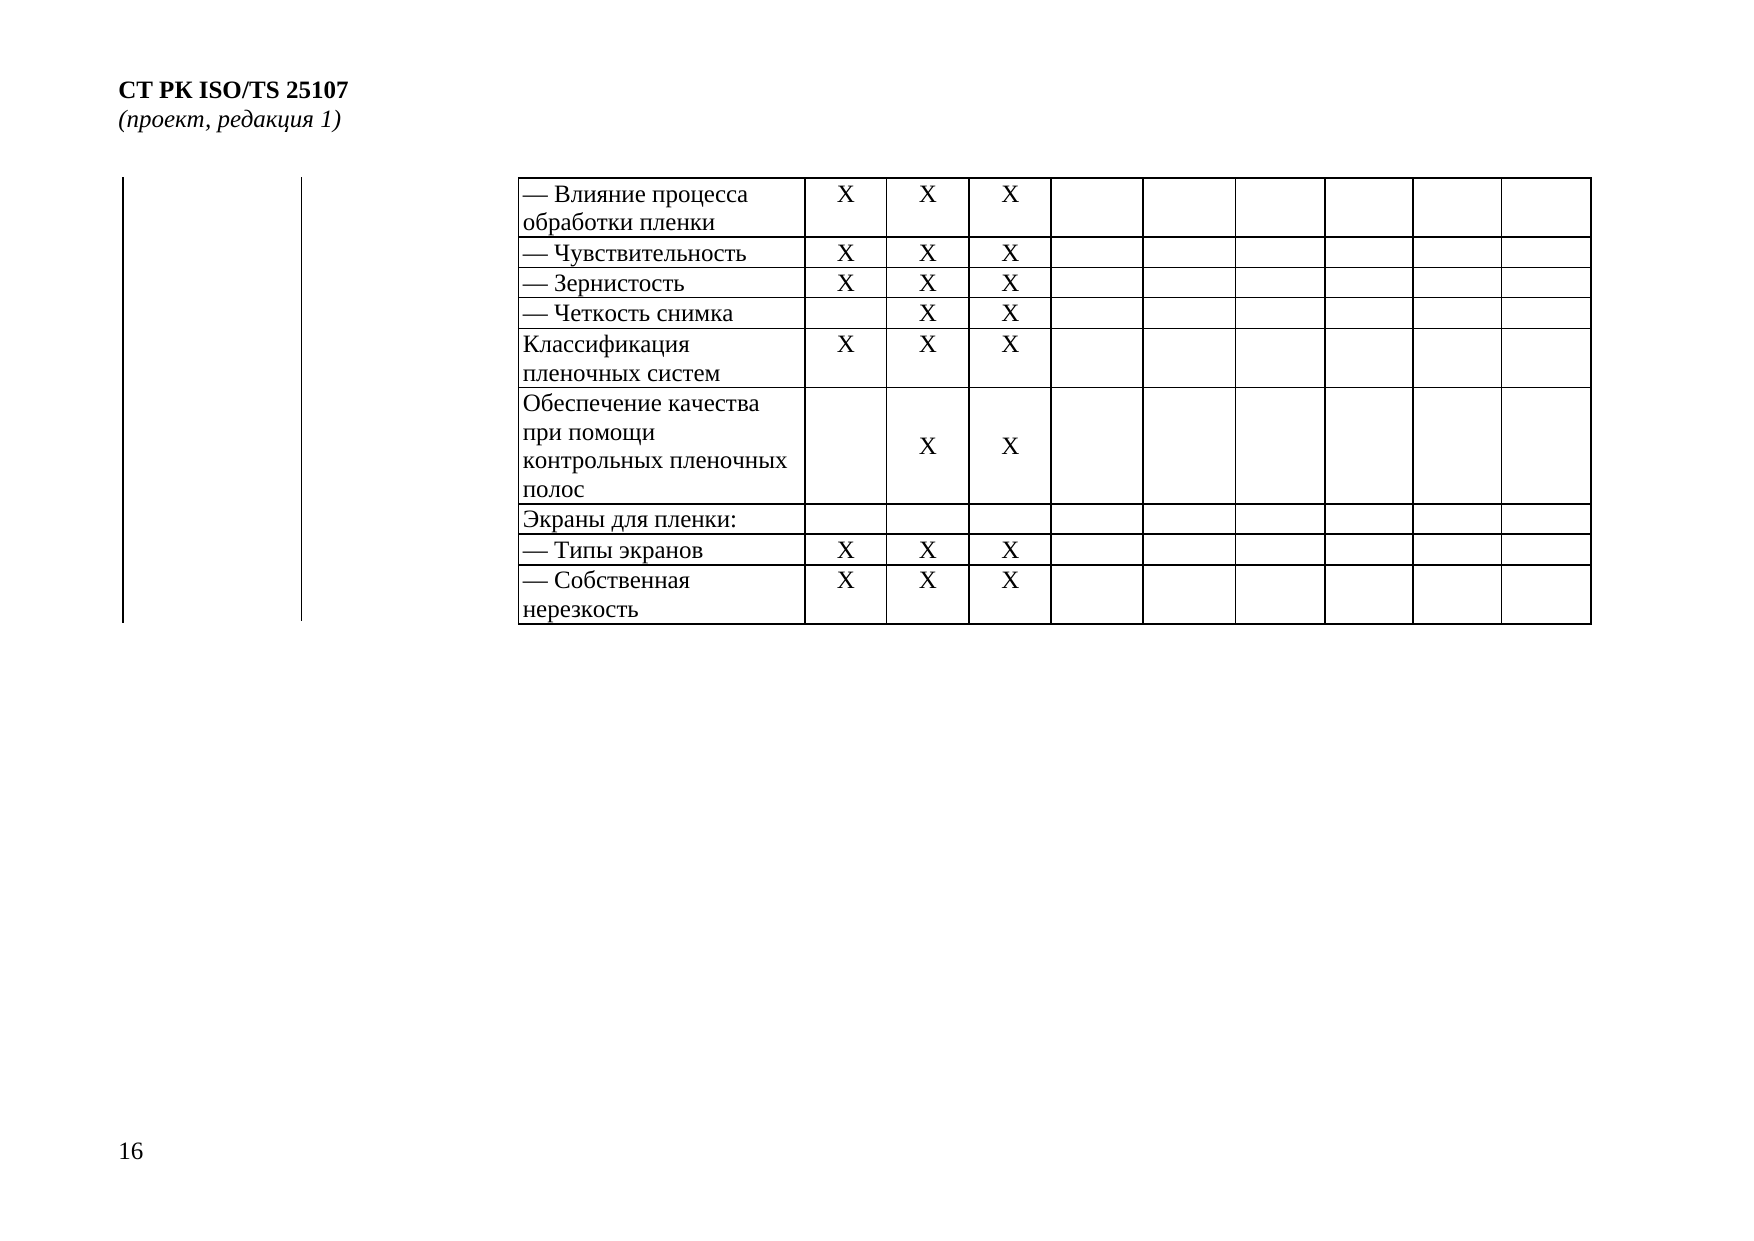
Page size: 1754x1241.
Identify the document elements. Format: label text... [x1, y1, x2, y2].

table_cell [806, 298, 886, 327]
table_cell [1414, 505, 1501, 533]
table_cell X [970, 535, 1050, 564]
table_cell [1326, 329, 1412, 386]
table_cell [1326, 535, 1412, 564]
table_cell X [970, 298, 1050, 327]
table_cell [1502, 388, 1590, 503]
table_cell [1144, 329, 1235, 386]
table_cell [1052, 179, 1142, 236]
table_cell [1052, 268, 1142, 297]
table_cell [1502, 535, 1590, 564]
table_cell — Четкость снимка [519, 298, 804, 327]
table_cell [1236, 329, 1324, 386]
table_cell [1144, 268, 1235, 297]
table_cell [1144, 388, 1235, 503]
table_cell [1236, 179, 1324, 236]
table_cell X [887, 535, 968, 564]
table_cell X [806, 535, 886, 564]
table_cell [1502, 505, 1590, 533]
table_cell [1144, 535, 1235, 564]
table_cell [1052, 298, 1142, 327]
table_cell Обеспечение качества при помощи контрольных пленочных полос [519, 388, 804, 503]
table_cell X [970, 329, 1050, 386]
table_cell [1236, 505, 1324, 533]
table_cell [1502, 238, 1590, 267]
table_cell [1326, 388, 1412, 503]
table_cell [1414, 298, 1501, 327]
table_cell [1326, 505, 1412, 533]
table_cell X [970, 268, 1050, 297]
table_cell X [970, 179, 1050, 236]
table_cell [1144, 566, 1235, 623]
table_cell [1414, 329, 1501, 386]
table_cell X [970, 566, 1050, 623]
table_cell [1326, 238, 1412, 267]
table_cell — Влияние процесса обработки пленки [519, 179, 804, 236]
table_cell [1414, 238, 1501, 267]
table_cell [1144, 179, 1235, 236]
table_cell [806, 388, 886, 503]
table_cell [1414, 179, 1501, 236]
table_cell [1326, 179, 1412, 236]
table_cell — Чувствительность [519, 238, 804, 267]
table_cell — Собственная нерезкость [519, 566, 804, 623]
table_cell [1144, 505, 1235, 533]
table_cell X [887, 298, 968, 327]
table_cell [1052, 329, 1142, 386]
table_cell [887, 505, 968, 533]
table_cell — Типы экранов [519, 535, 804, 564]
table_cell [806, 505, 886, 533]
table_cell X [806, 179, 886, 236]
table_cell — Зернистость [519, 268, 804, 297]
table_cell X [970, 388, 1050, 503]
table_cell [1414, 566, 1501, 623]
table_cell [1052, 566, 1142, 623]
table_cell X [887, 268, 968, 297]
table_cell [1326, 566, 1412, 623]
table_cell X [887, 179, 968, 236]
table_cell [1414, 268, 1501, 297]
table_cell X [887, 329, 968, 386]
table_cell [1414, 535, 1501, 564]
table_cell X [806, 268, 886, 297]
table_cell Классификация пленочных систем [519, 329, 804, 386]
table_cell [1052, 535, 1142, 564]
table_cell [1052, 238, 1142, 267]
table_cell [1326, 268, 1412, 297]
table_cell X [806, 329, 886, 386]
table_cell [1236, 268, 1324, 297]
table_cell [1236, 566, 1324, 623]
table_cell [1502, 298, 1590, 327]
table_cell [1326, 298, 1412, 327]
table_cell X [970, 238, 1050, 267]
table_cell [1502, 268, 1590, 297]
table_cell X [887, 238, 968, 267]
table_cell [1052, 505, 1142, 533]
table_cell [1236, 535, 1324, 564]
table_cell [1144, 238, 1235, 267]
table_cell Экраны для пленки: [519, 505, 804, 533]
table_cell [1502, 329, 1590, 386]
table_cell [1236, 298, 1324, 327]
table_cell [1502, 179, 1590, 236]
table_cell X [806, 566, 886, 623]
table_cell [1502, 566, 1590, 623]
table_cell [1144, 298, 1235, 327]
table_cell X [887, 566, 968, 623]
table_cell [1236, 238, 1324, 267]
table_cell X [887, 388, 968, 503]
table_cell [970, 505, 1050, 533]
table_cell X [806, 238, 886, 267]
table_cell [1414, 388, 1501, 503]
table_cell [1236, 388, 1324, 503]
table_cell [1052, 388, 1142, 503]
